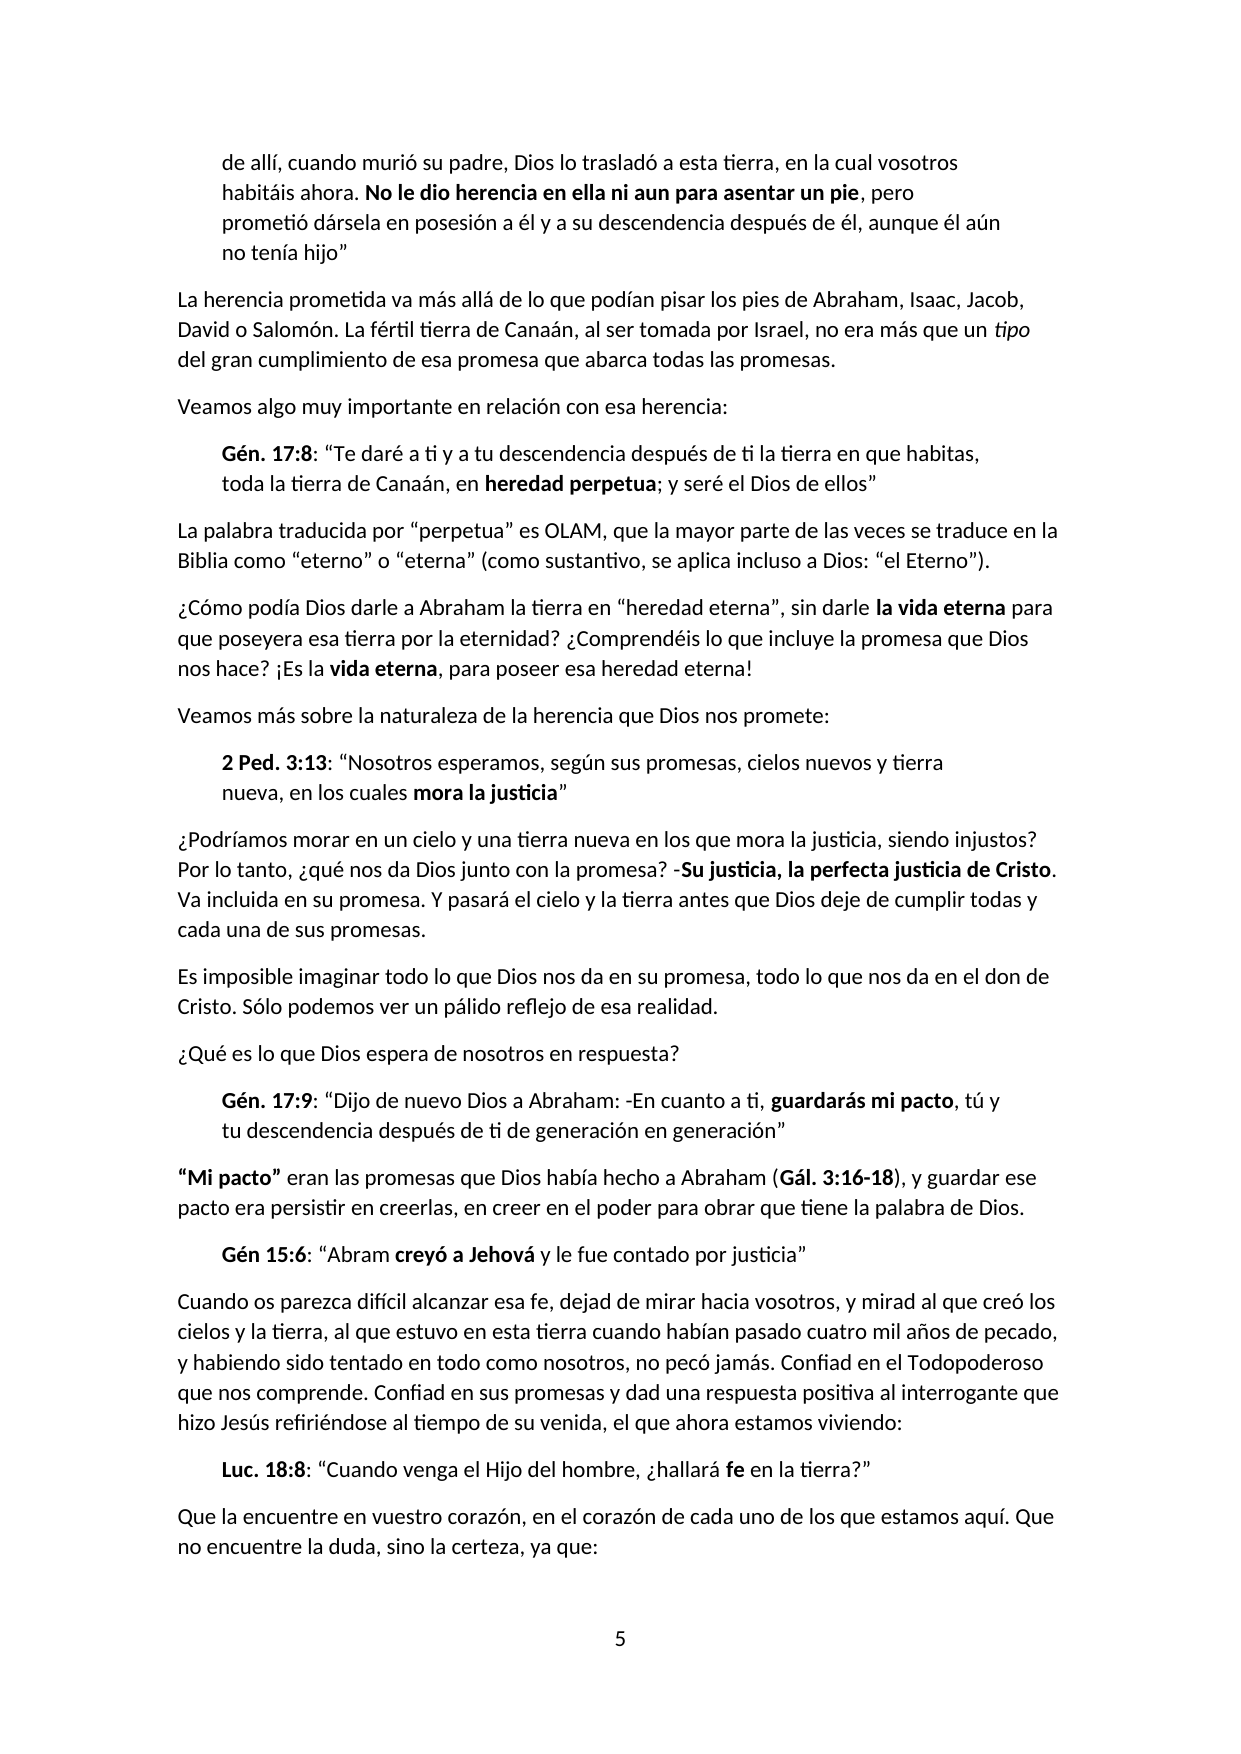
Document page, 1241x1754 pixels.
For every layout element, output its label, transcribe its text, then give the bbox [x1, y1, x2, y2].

text Gén 15:6: “Abram creyó a Jehová y le fue contado por justicia” [222, 1240, 1004, 1268]
text “Mi pacto” eran las promesas que Dios había hecho a Abraham (Gál. 3:16-18), y guardar ese pacto era persistir en creerlas, en creer en el poder para obrar que tiene la palabra de Dios. [177, 1163, 1063, 1221]
text La palabra traducida por “perpetua” es OLAM, que la mayor parte de las veces se traduce en la Biblia como “eterno” o “eterna” (como sustantivo, se aplica incluso a Dios: “el Eterno”). [177, 516, 1063, 574]
text ¿Qué es lo que Dios espera de nosotros en respuesta? [177, 1039, 1063, 1067]
text Veamos más sobre la naturaleza de la herencia que Dios nos promete: [177, 701, 1063, 729]
text Que la encuentre en vuestro corazón, en el corazón de cada uno de los que estamos aquí. Que no encuentre la duda, sino la certeza, ya que: [177, 1502, 1063, 1560]
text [222, 148, 1004, 266]
text Luc. 18:8: “Cuando venga el Hijo del hombre, ¿hallará fe en la tierra?” [222, 1455, 1004, 1483]
text ¿Podríamos morar en un cielo y una tierra nueva en los que mora la justicia, siendo injustos? Por lo tanto, ¿qué nos da Dios junto con la promesa? -Su justicia, la perfecta justicia de Cristo. Va incluida en su promesa. Y pasará el cielo y la tierra antes que Dios deje de cumplir todas y cada una de sus promesas. [177, 825, 1063, 943]
text 2 Ped. 3:13: “Nosotros esperamos, según sus promesas, cielos nuevos y tierra nueva, en los cuales mora la justicia” [222, 748, 1004, 806]
text Cuando os parezca difícil alcanzar esa fe, dejad de mirar hacia vosotros, y mirad al que creó los cielos y la tierra, al que estuvo en esta tierra cuando habían pasado cuatro mil años de pecado, y habiendo sido tentado en todo como nosotros, no pecó jamás. Confiad en el Todopoderoso que nos comprende. Confiad en sus promesas y dad una respuesta positiva al interrogante que hizo Jesús refiriéndose al tiempo de su venida, el que ahora estamos viviendo: [177, 1287, 1063, 1436]
text Gén. 17:9: “Dijo de nuevo Dios a Abraham: -En cuanto a ti, guardarás mi pacto, tú y tu descendencia después de ti de generación en generación” [222, 1086, 1004, 1144]
text Gén. 17:8: “Te daré a ti y a tu descendencia después de ti la tierra en que habitas, toda la tierra de Canaán, en heredad perpetua; y seré el Dios de ellos” [222, 439, 1004, 497]
text Es imposible imaginar todo lo que Dios nos da en su promesa, todo lo que nos da en el don de Cristo. Sólo podemos ver un pálido reflejo de esa realidad. [177, 962, 1063, 1020]
text Veamos algo muy importante en relación con esa herencia: [177, 392, 1063, 420]
text La herencia prometida va más allá de lo que podían pisar los pies de Abraham, Isaac, Jacob, David o Salomón. La fértil tierra de Canaán, al ser tomada por Israel, no era más que un tipo del gran cumplimiento de esa promesa que abarca todas las promesas. [177, 285, 1063, 373]
text ¿Cómo podía Dios darle a Abraham la tierra en “heredad eterna”, sin darle la vida eterna para que poseyera esa tierra por la eternidad? ¿Comprendéis lo que incluye la promesa que Dios nos hace? ¡Es la vida eterna, para poseer esa heredad eterna! [177, 593, 1063, 682]
